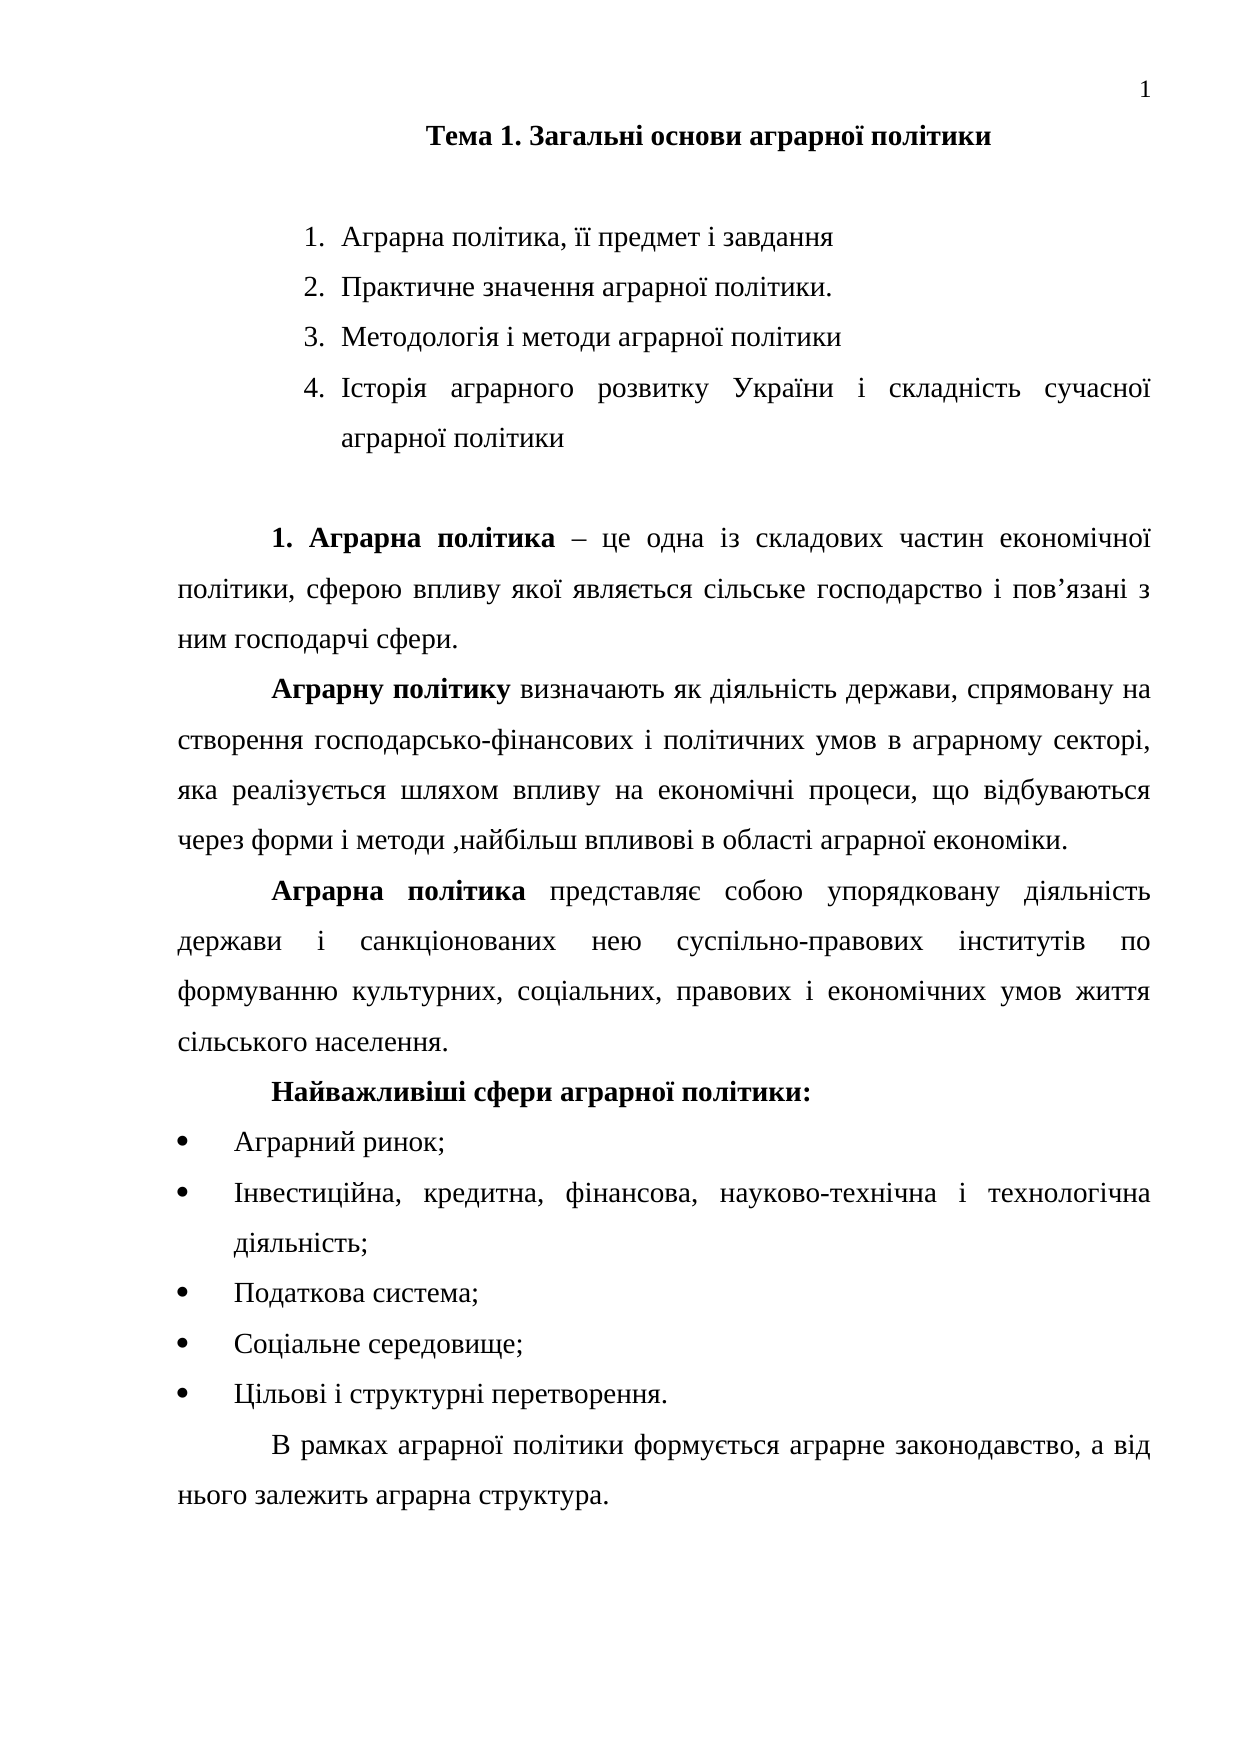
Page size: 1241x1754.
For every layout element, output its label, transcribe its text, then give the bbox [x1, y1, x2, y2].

title Практичне значення аграрної політики. [303, 269, 1152, 303]
title Найважливіші сфери аграрної політики: [177, 1074, 1152, 1108]
title 1. Аграрна політика – це одна із складових частин економічної політики, сферою впливу якої являється сільське господарство і пов’язані з ним господарчі сфери. [177, 521, 1152, 655]
title Історія аграрного розвитку України і складність сучасної аграрної політики [303, 370, 1152, 453]
title Аграрна політика, її предмет і завдання [303, 219, 1152, 252]
title Податкова система; [177, 1276, 1152, 1309]
title Аграрний ринок; [177, 1124, 1152, 1158]
title Методологія і методи аграрної політики [303, 319, 1152, 353]
title Соціальне середовище; [177, 1326, 1152, 1359]
title Інвестиційна, кредитна, фінансова, науково-технічна і технологічна діяльність; [177, 1175, 1152, 1259]
title Цільові і структурні перетворення. [177, 1376, 1152, 1410]
title Тема 1. Загальні основи аграрної політики [177, 118, 1152, 152]
title Аграрну політику визначають як діяльність держави, спрямовану на створення господарсько-фінансових і політичних умов в аграрному секторі, яка реалізується шляхом впливу на економічні процеси, що відбуваються через форми і методи ,найбільш впливові в області аграрної економіки. [177, 672, 1152, 856]
title Аграрна політика представляє собою упорядковану діяльність держави і санкціонованих нею суспільно-правових інститутів по формуванню культурних, соціальних, правових і економічних умов життя сільського населення. [177, 873, 1152, 1057]
title В рамках аграрної політики формується аграрне законодавство, а від нього залежить аграрна структура. [177, 1427, 1152, 1511]
